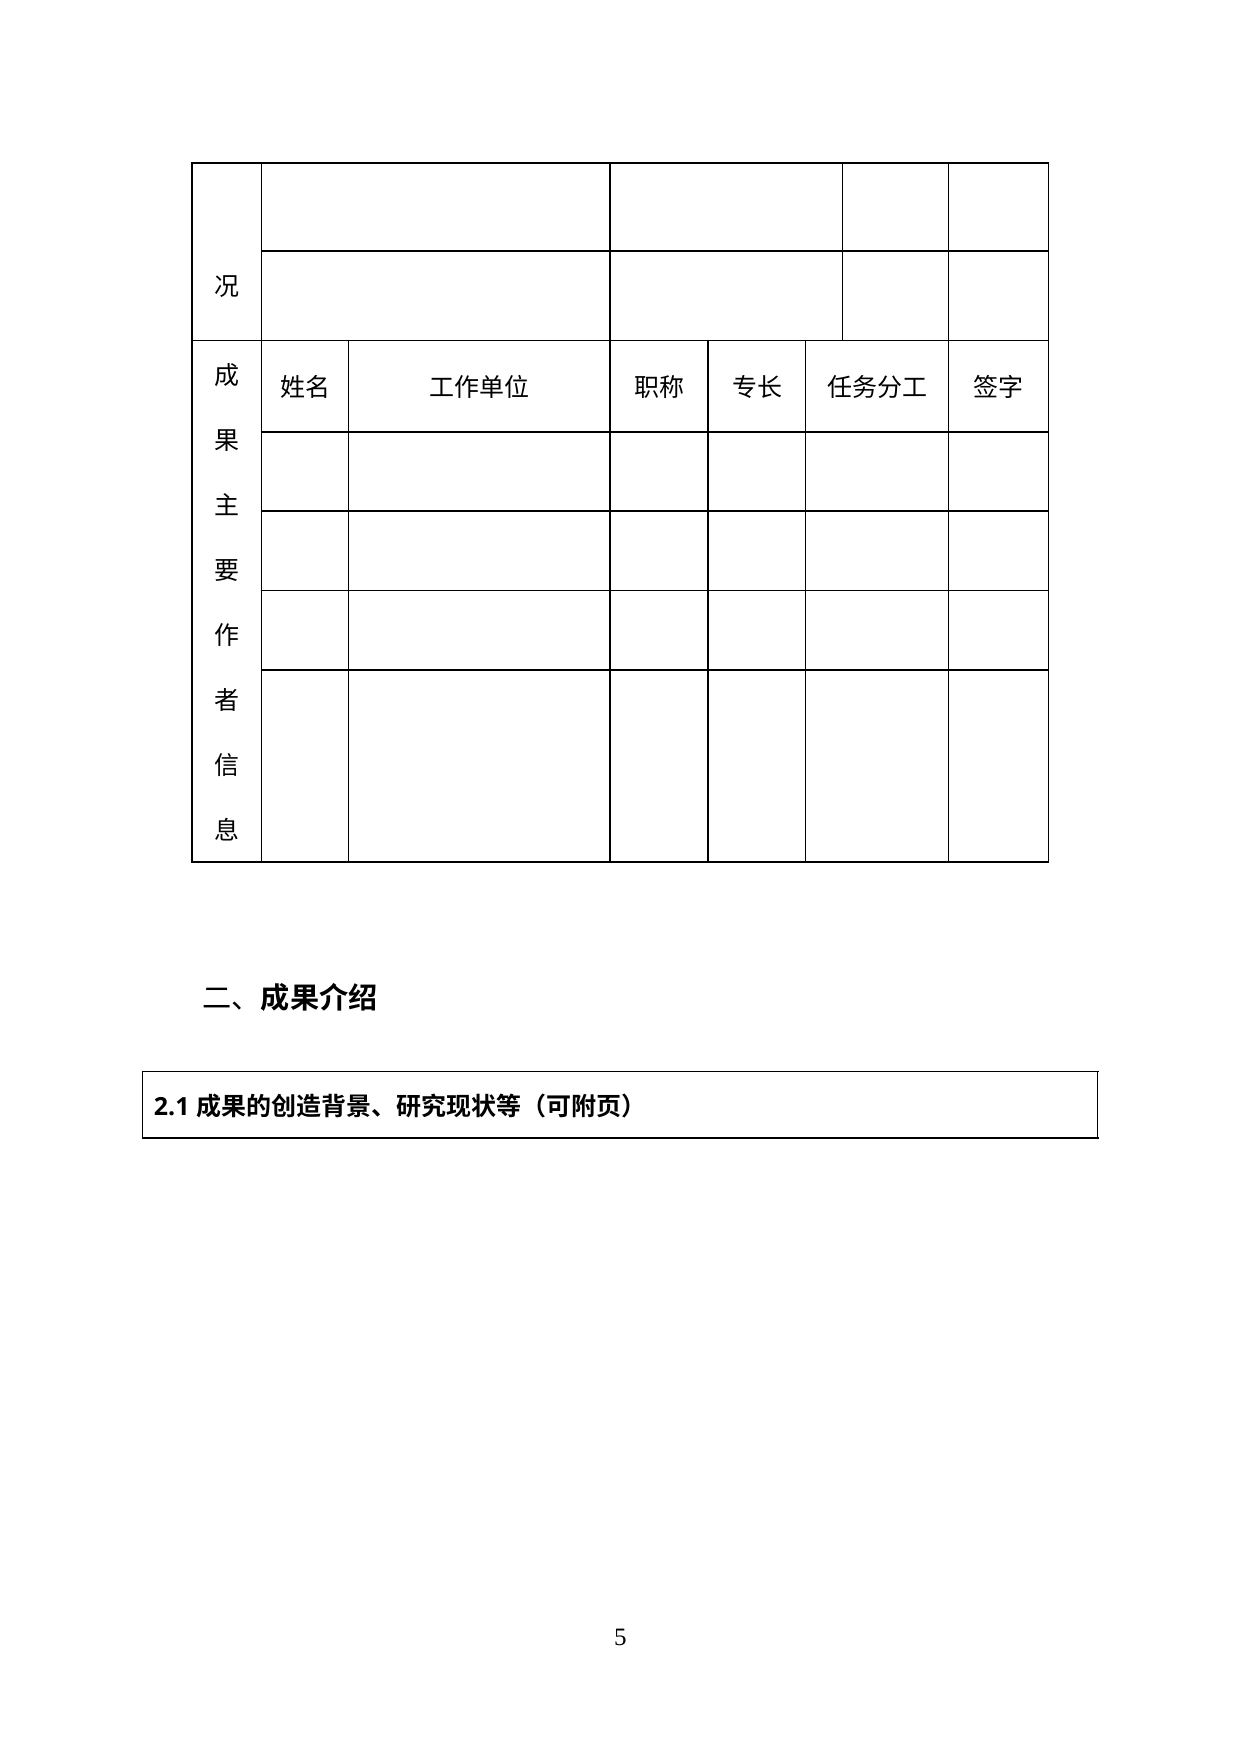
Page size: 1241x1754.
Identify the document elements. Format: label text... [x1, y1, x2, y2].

table_cell [349, 591, 609, 669]
table_cell [262, 433, 348, 510]
table_cell [709, 671, 805, 861]
table_cell [843, 164, 948, 250]
table_cell [709, 591, 805, 669]
table_cell 成果 主要 作者 信息 [193, 341, 261, 861]
table_cell [611, 164, 842, 250]
table_cell [349, 433, 609, 510]
table_cell 签字 [949, 341, 1048, 431]
table_cell [949, 433, 1048, 510]
table_cell 专长 [709, 341, 805, 431]
table_cell [611, 512, 707, 590]
table_cell [949, 671, 1048, 861]
table_cell [806, 433, 948, 510]
table_cell [709, 433, 805, 510]
table_cell [349, 671, 609, 861]
table_cell 职称 [611, 341, 707, 431]
table_cell [262, 252, 609, 339]
table_cell [611, 591, 707, 669]
table_cell [262, 591, 348, 669]
table_cell [709, 512, 805, 590]
table_cell 工作单位 [349, 341, 609, 431]
table_cell [949, 512, 1048, 590]
table_cell [611, 671, 707, 861]
table_cell 姓名 [262, 341, 348, 431]
table_cell [949, 591, 1048, 669]
table_header 2.1 成果的创造背景、研究现状等（可附页） [143, 1072, 1097, 1137]
table_cell [262, 512, 348, 590]
table_cell [611, 433, 707, 510]
table_cell [949, 252, 1048, 339]
table_cell [262, 671, 348, 861]
table_cell [843, 252, 948, 339]
table_cell [806, 671, 948, 861]
table_cell [806, 591, 948, 669]
text 二、成果介绍 [202, 963, 1053, 1028]
table_cell [806, 512, 948, 590]
table_cell [262, 164, 609, 250]
table_cell [949, 164, 1048, 250]
table_cell [611, 252, 842, 339]
table_cell [349, 512, 609, 590]
table_cell 任务分工 [806, 341, 948, 431]
